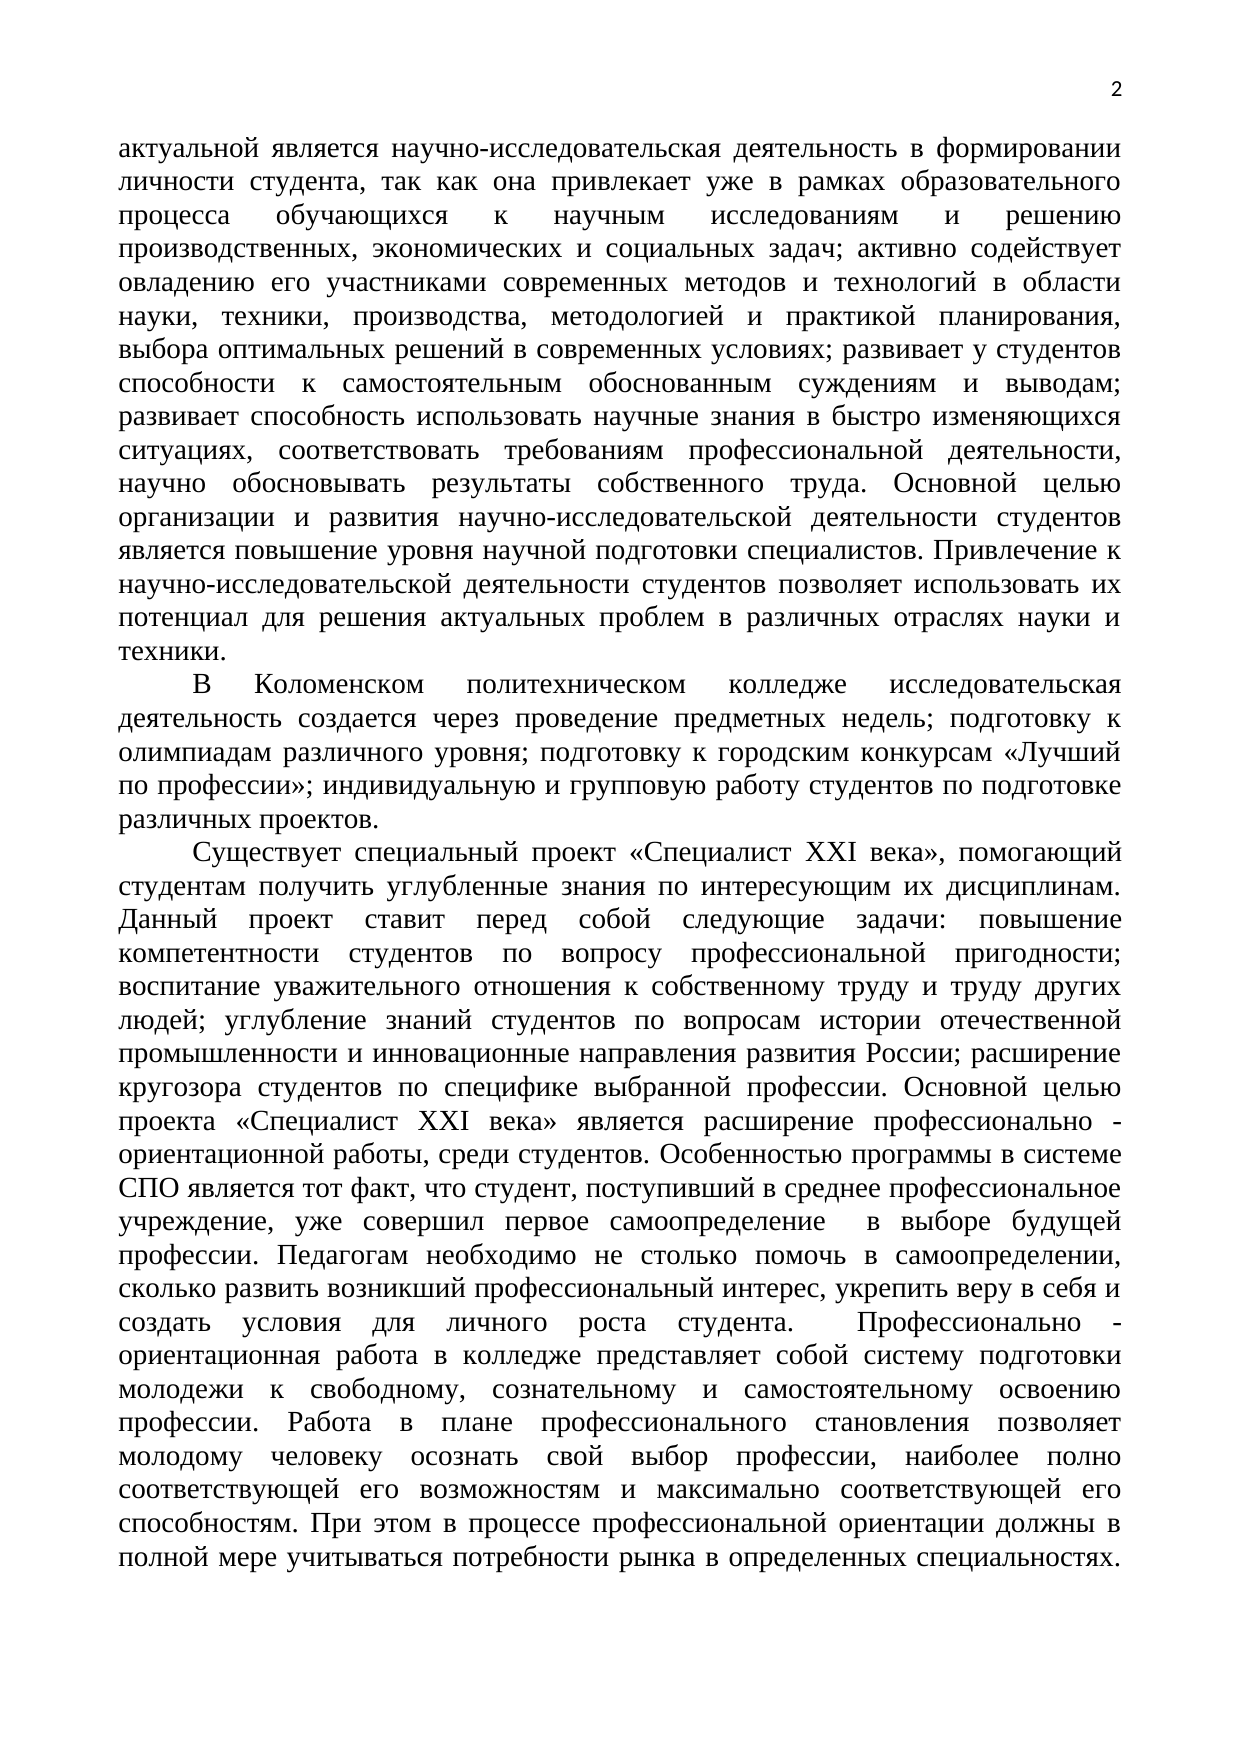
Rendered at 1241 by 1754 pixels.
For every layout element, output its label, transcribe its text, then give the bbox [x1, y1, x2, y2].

text В Коломенском политехническом колледже исследовательская деятельность создается через проведение предметных недель; подготовку к олимпиадам различного уровня; подготовку к городским конкурсам «Лучший по профессии»; индивидуальную и групповую работу студентов по подготовке различных проектов. [118, 667, 1122, 834]
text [118, 130, 1122, 667]
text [118, 834, 1122, 1572]
